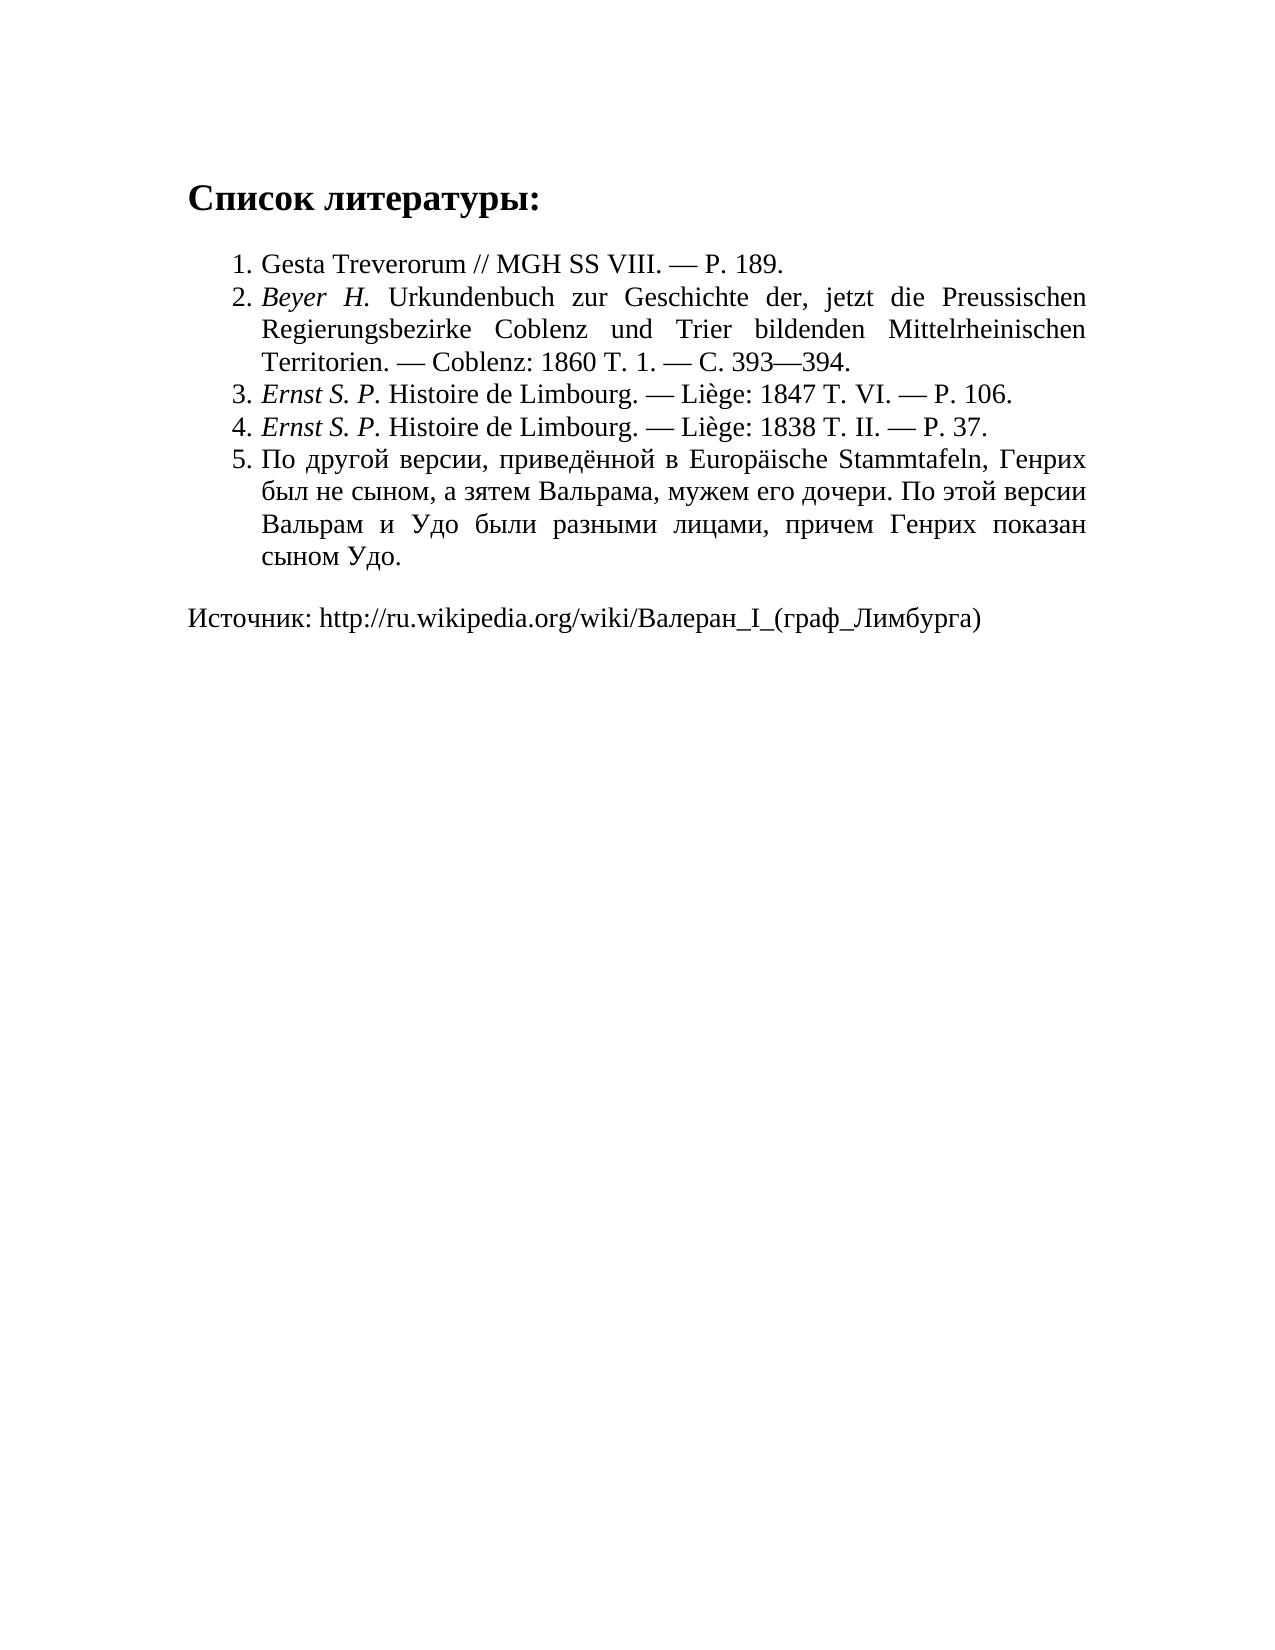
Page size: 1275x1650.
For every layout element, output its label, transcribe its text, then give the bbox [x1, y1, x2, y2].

text Источник: http://ru.wikipedia.org/wiki/Валеран_I_(граф_Лимбурга) [187, 601, 1087, 633]
list Beyer H. Urkundenbuch zur Geschichte der, jetzt die Preussischen Regierungsbezirke Coblenz und Trier bildenden Mittelrheinischen Territorien. — Coblenz: 1860 Т. 1. — С. 393—394. [232, 280, 1087, 377]
list Gesta Treverorum // MGH SS VIII. — P. 189. [232, 248, 1087, 280]
list Список литературы: [187, 175, 1087, 218]
list Ernst S. P. Histoire de Limbourg. — Liège: 1847 Т. VI. — P. 106. [232, 377, 1087, 409]
list По другой версии, приведённой в Europäische Stammtafeln, Генрих был не сыном, а зятем Вальрама, мужем его дочери. По этой версии Вальрам и Удо были разными лицами, причем Генрих показан сыном Удо. [232, 442, 1087, 572]
list Ernst S. P. Histoire de Limbourg. — Liège: 1838 Т. II. — P. 37. [232, 409, 1087, 442]
